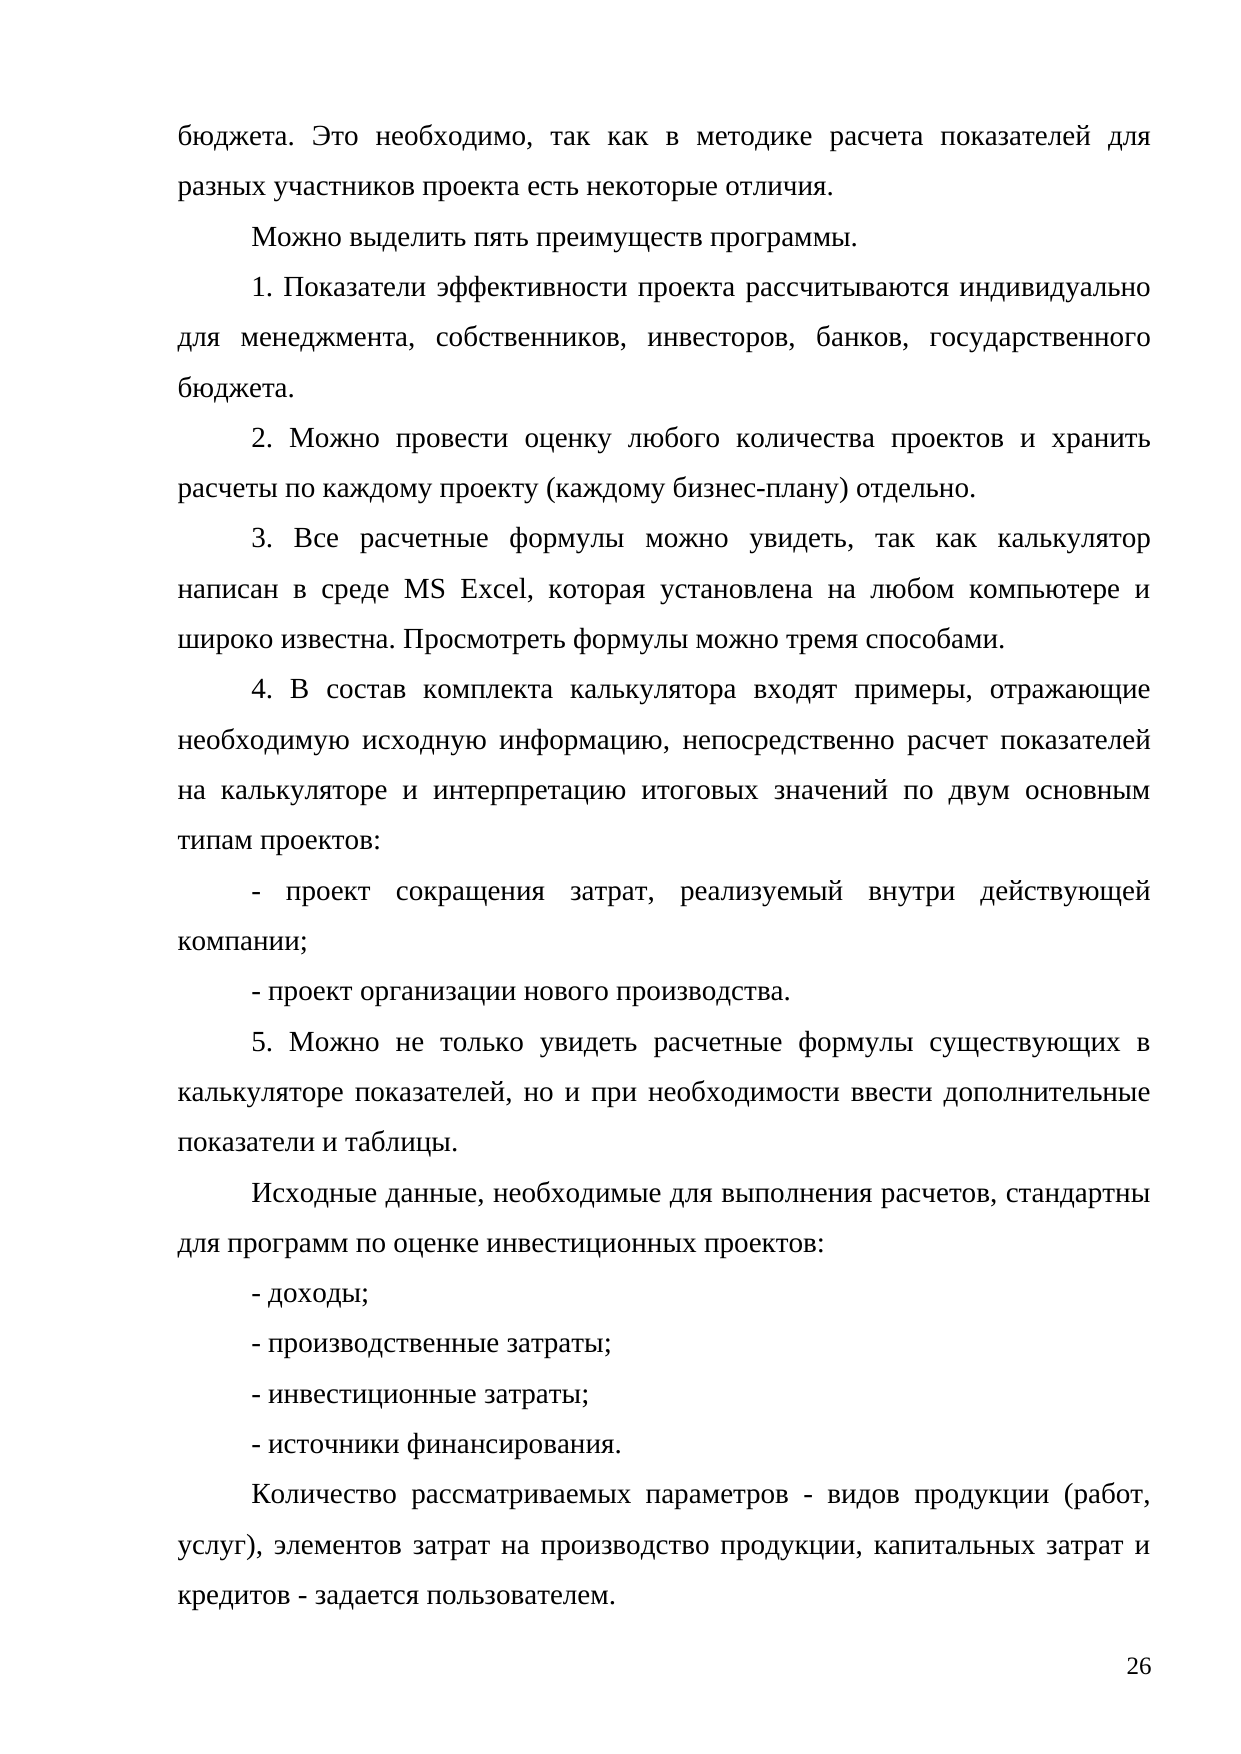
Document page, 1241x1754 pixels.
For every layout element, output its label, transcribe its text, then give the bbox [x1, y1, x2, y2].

text - инвестиционные затраты; [177, 1376, 1152, 1409]
text 5. Можно не только увидеть расчетные формулы существующих в калькуляторе показателей, но и при необходимости ввести дополнительные показатели и таблицы. [177, 1024, 1152, 1158]
text - проект сокращения затрат, реализуемый внутри действующей компании; [177, 873, 1152, 957]
text Количество рассматриваемых параметров - видов продукции (работ, услуг), элементов затрат на производство продукции, капитальных затрат и кредитов - задается пользователем. [177, 1477, 1152, 1611]
text - источники финансирования. [177, 1426, 1152, 1460]
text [177, 118, 1152, 202]
text 3. Все расчетные формулы можно увидеть, так как калькулятор написан в среде MS Excel, которая установлена на любом компьютере и широко известна. Просмотреть формулы можно тремя способами. [177, 521, 1152, 655]
text Исходные данные, необходимые для выполнения расчетов, стандартны для программ по оценке инвестиционных проектов: [177, 1175, 1152, 1258]
text - проект организации нового производства. [177, 973, 1152, 1007]
text - доходы; [177, 1275, 1152, 1309]
text Можно выделить пять преимуществ программы. [177, 219, 1152, 252]
text 4. В состав комплекта калькулятора входят примеры, отражающие необходимую исходную информацию, непосредственно расчет показателей на калькуляторе и интерпретацию итоговых значений по двум основным типам проектов: [177, 672, 1152, 856]
text 2. Можно провести оценку любого количества проектов и хранить расчеты по каждому проекту (каждому бизнес-плану) отдельно. [177, 420, 1152, 504]
text 1. Показатели эффективности проекта рассчитываются индивидуально для менеджмента, собственников, инвесторов, банков, государственного бюджета. [177, 269, 1152, 403]
text - производственные затраты; [177, 1326, 1152, 1359]
